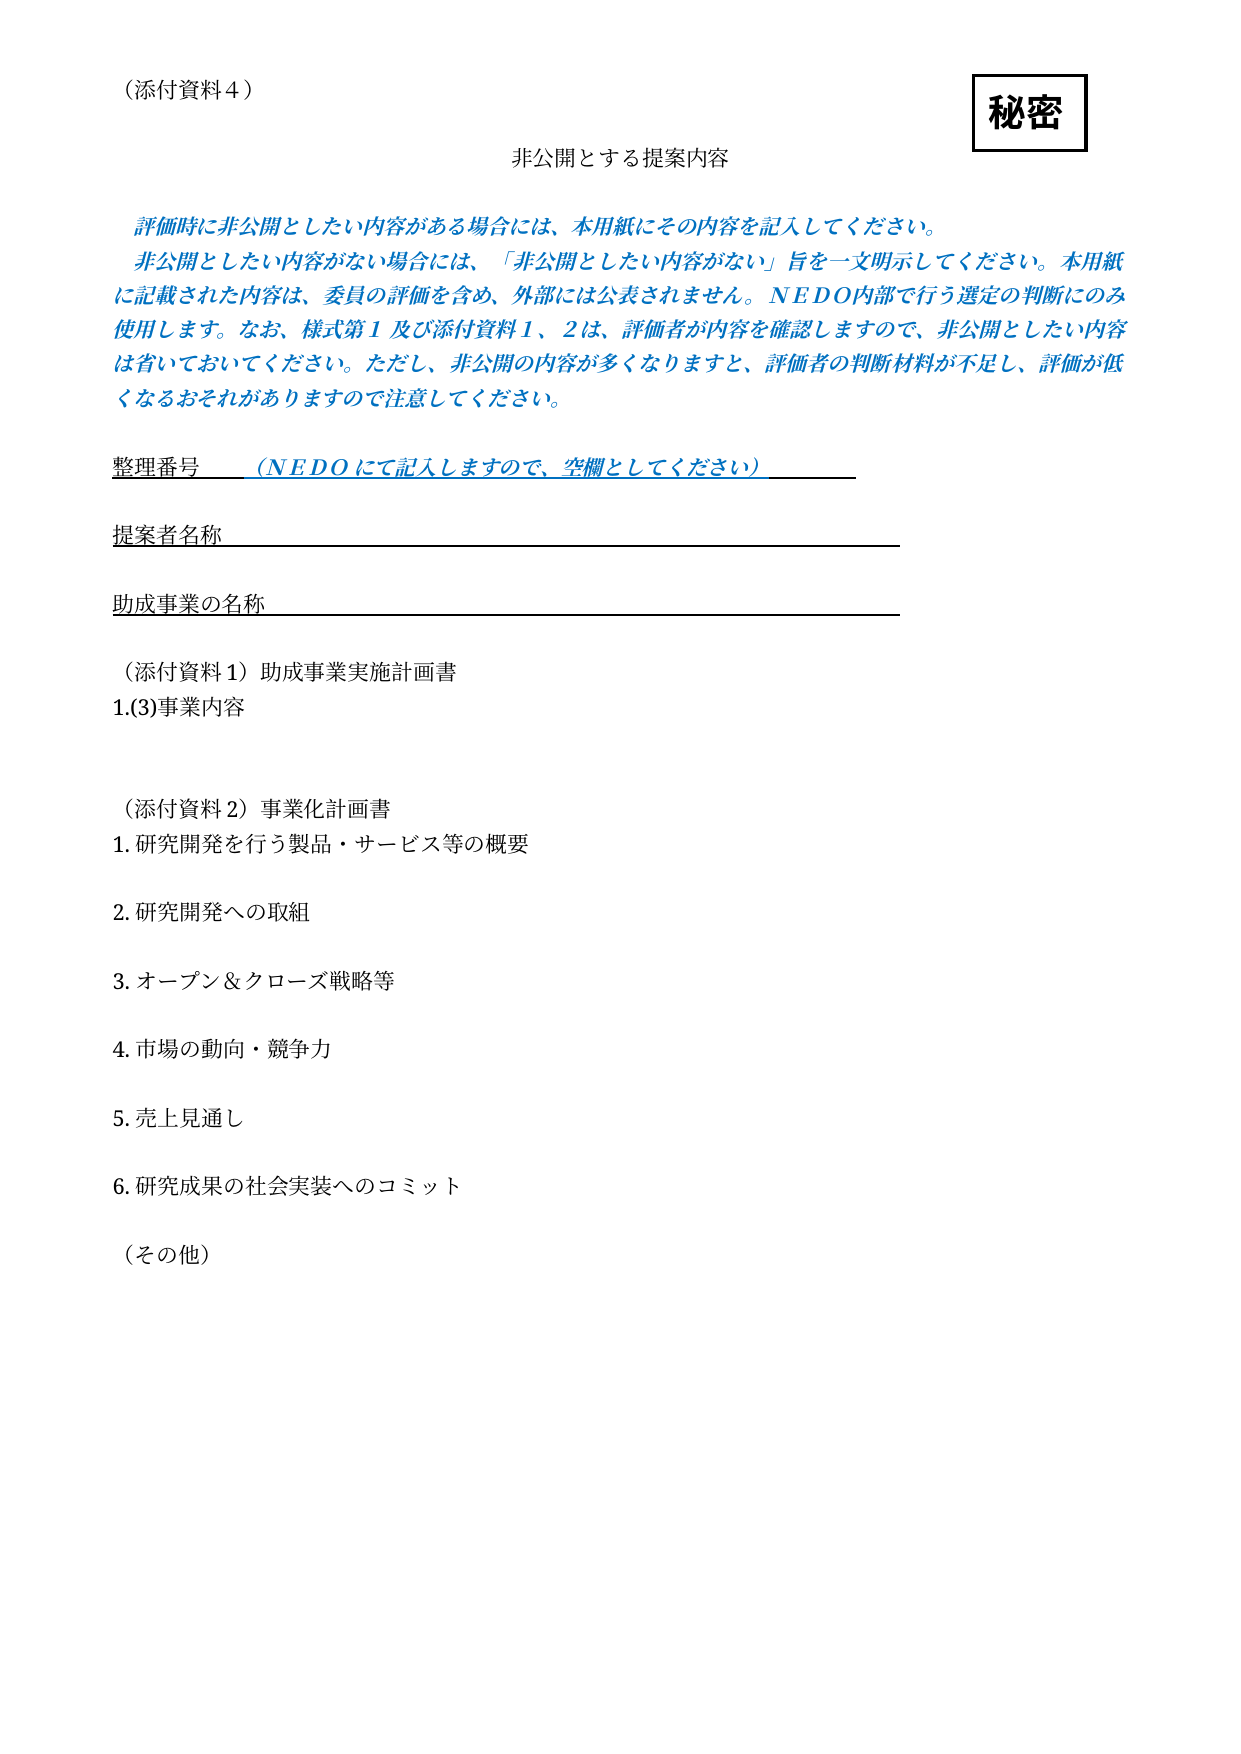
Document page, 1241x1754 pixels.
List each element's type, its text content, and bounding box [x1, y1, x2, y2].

text 2. 研究開発への取組 [112, 894, 1128, 928]
text （その他） [112, 1237, 1128, 1271]
text 6. 研究成果の社会実装へのコミット [112, 1168, 1128, 1202]
text 助成事業の名称 [112, 586, 1128, 620]
text 5. 売上見通し [112, 1100, 1128, 1134]
text 4. 市場の動向・競争力 [112, 1031, 1128, 1065]
text （添付資料2）事業化計画書 [112, 791, 1128, 826]
text 非公開としたい内容がない場合には、「非公開としたい内容がない」旨を一文明示してください。本用紙に記載された内容は、委員の評価を含め、外部には公表されません。ＮＥＤＯ内部で行う選定の判断にのみ使用します。なお、様式第１ 及び添付資料１、２は、評価者が内容を確認しますので、非公開としたい内容は省いておいてください。ただし、非公開の内容が多くなりますと、評価者の判断材料が不足し、評価が低くなるおそれがありますので注意してください。 [112, 243, 1128, 414]
text （添付資料４） [112, 72, 1128, 106]
text （添付資料1）助成事業実施計画書 [112, 654, 1128, 688]
text 提案者名称 [112, 517, 1128, 551]
text 1. 研究開発を行う製品・サービス等の概要 [112, 826, 1128, 860]
text 整理番号 （ＮＥＤＯ にて記入しますので、空欄としてください） [112, 448, 1128, 483]
text 1.(3)事業内容 [112, 688, 1128, 723]
text 3. オープン＆クローズ戦略等 [112, 963, 1128, 997]
text 評価時に非公開としたい内容がある場合には、本用紙にその内容を記入してください。 [112, 209, 1128, 243]
text 非公開とする提案内容 [112, 140, 1128, 174]
